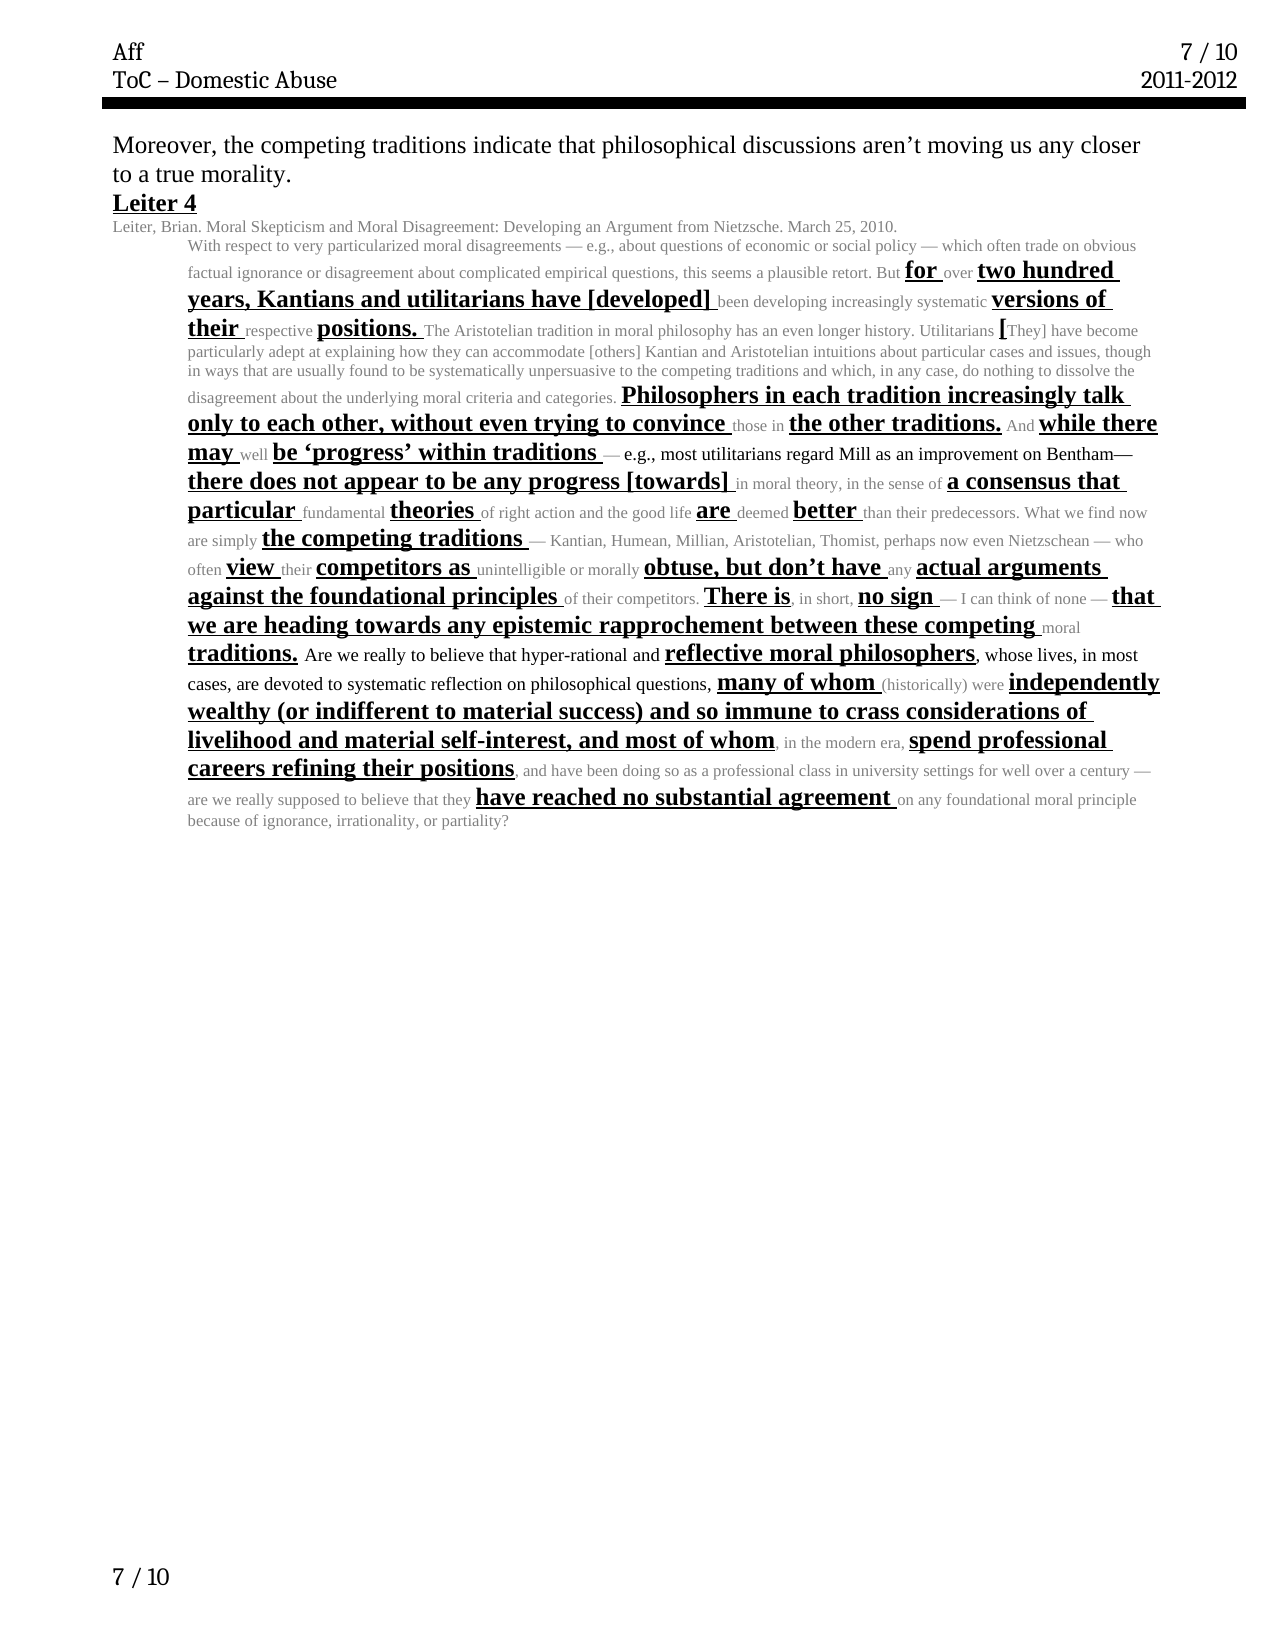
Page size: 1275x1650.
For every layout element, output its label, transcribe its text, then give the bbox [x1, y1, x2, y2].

text Moreover, the competing traditions indicate that philosophical discussions aren’t moving us any closer to a true morality. [112, 131, 1162, 188]
text With respect to very particularized moral disagreements — e.g., about questions of economic or social policy — which often trade on obvious factual ignorance or disagreement about complicated empirical questions, this seems a plausible retort. But for over two hundred years, Kantians and utilitarians have [developed] been developing increasingly systematic versions of their respective positions. The Aristotelian tradition in moral philosophy has an even longer history. Utilitarians [They] have become particularly adept at explaining how they can accommodate [others] Kantian and Aristotelian intuitions about particular cases and issues, though in ways that are usually found to be systematically unpersuasive to the competing traditions and which, in any case, do nothing to dissolve the disagreement about the underlying moral criteria and categories. Philosophers in each tradition increasingly talk only to each other, without even trying to convince those in the other traditions. And while there may well be ‘progress’ within traditions — e.g., most utilitarians regard Mill as an improvement on Bentham—there does not appear to be any progress [towards] in moral theory, in the sense of a consensus that particular fundamental theories of right action and the good life are deemed better than their predecessors. What we find now are simply the competing traditions — Kantian, Humean, Millian, Aristotelian, Thomist, perhaps now even Nietzschean — who often view their competitors as unintelligible or morally obtuse, but don’t have any actual arguments against the foundational principles of their competitors. There is, in short, no sign — I can think of none — that we are heading towards any epistemic rapprochement between these competing moral traditions. Are we really to believe that hyper-rational and reflective moral philosophers, whose lives, in most cases, are devoted to systematic reflection on philosophical questions, many of whom (historically) were independently wealthy (or indifferent to material success) and so immune to crass considerations of livelihood and material self-interest, and most of whom, in the modern era, spend professional careers refining their positions, and have been doing so as a professional class in university settings for well over a century — are we really supposed to believe that they have reached no substantial agreement on any foundational moral principle because of ignorance, irrationality, or partiality? [187, 236, 1162, 830]
text Leiter 4 [112, 188, 1162, 217]
text Leiter, Brian. Moral Skepticism and Moral Disagreement: Developing an Argument from Nietzsche. March 25, 2010. [112, 217, 1162, 236]
